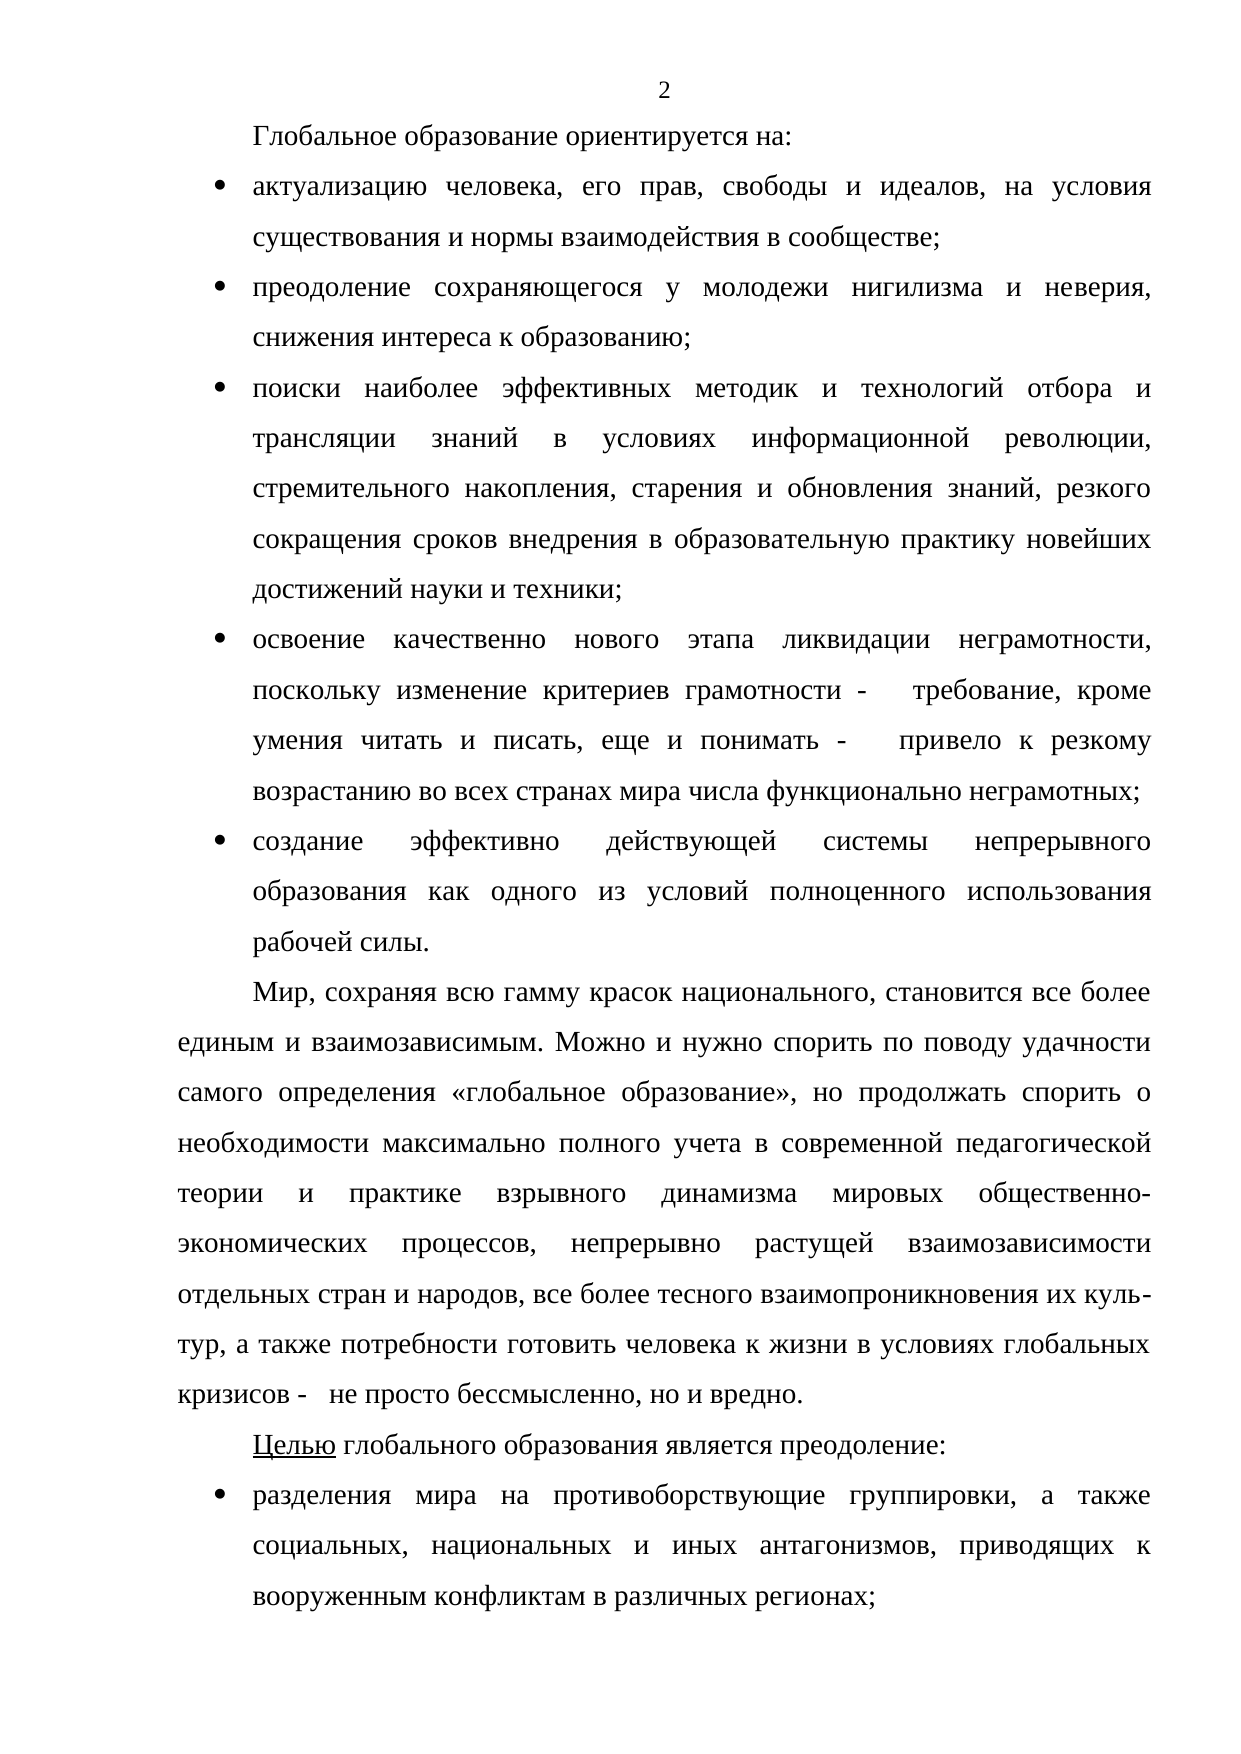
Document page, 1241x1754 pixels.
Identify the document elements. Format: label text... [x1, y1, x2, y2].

list преодоление сохраняющегося у молодежи нигилизма и неверия, снижения интереса к образованию; [215, 269, 1152, 353]
text Глобальное образование ориентируется на: [177, 118, 1152, 152]
text Мир, сохраняя всю гамму красок национального, становится все более единым и взаимозависимым. Можно и нужно спорить по поводу удачности самого определения «глобальное образование», но продолжать спорить о необходимости максимально полного учета в современной педагогической теории и практике взрывного динамизма мировых общественно-экономических процессов, непрерывно растущей взаимозависимости отдельных стран и народов, все более тесного взаимопроникновения их культур, а также потребности готовить человека к жизни в условиях глобальных кризисов - не просто бессмысленно, но и вредно. [177, 974, 1152, 1410]
list поиски наиболее эффективных методик и технологий отбора и трансляции знаний в условиях информационной революции, стремительного накопления, старения и обновления знаний, резкого сокращения сроков внедрения в образовательную практику новейших достижений науки и техники; [215, 370, 1152, 605]
list актуализацию человека, его прав, свободы и идеалов, на условия существования и нормы взаимодействия в сообществе; [215, 168, 1152, 252]
list создание эффективно действующей системы непрерывного образования как одного из условий полноценного использования рабочей силы. [215, 823, 1152, 957]
list разделения мира на противоборствующие группировки, а также социальных, национальных и иных антагонизмов, приводящих к вооруженным конфликтам в различных регионах; [215, 1477, 1152, 1611]
text Целью глобального образования является преодоление: [177, 1427, 1152, 1460]
list освоение качественно нового этапа ликвидации неграмотности, поскольку изменение критериев грамотности - требование, кроме умения читать и писать, еще и понимать - привело к резкому возрастанию во всех странах мира числа функционально неграмотных; [215, 622, 1152, 806]
